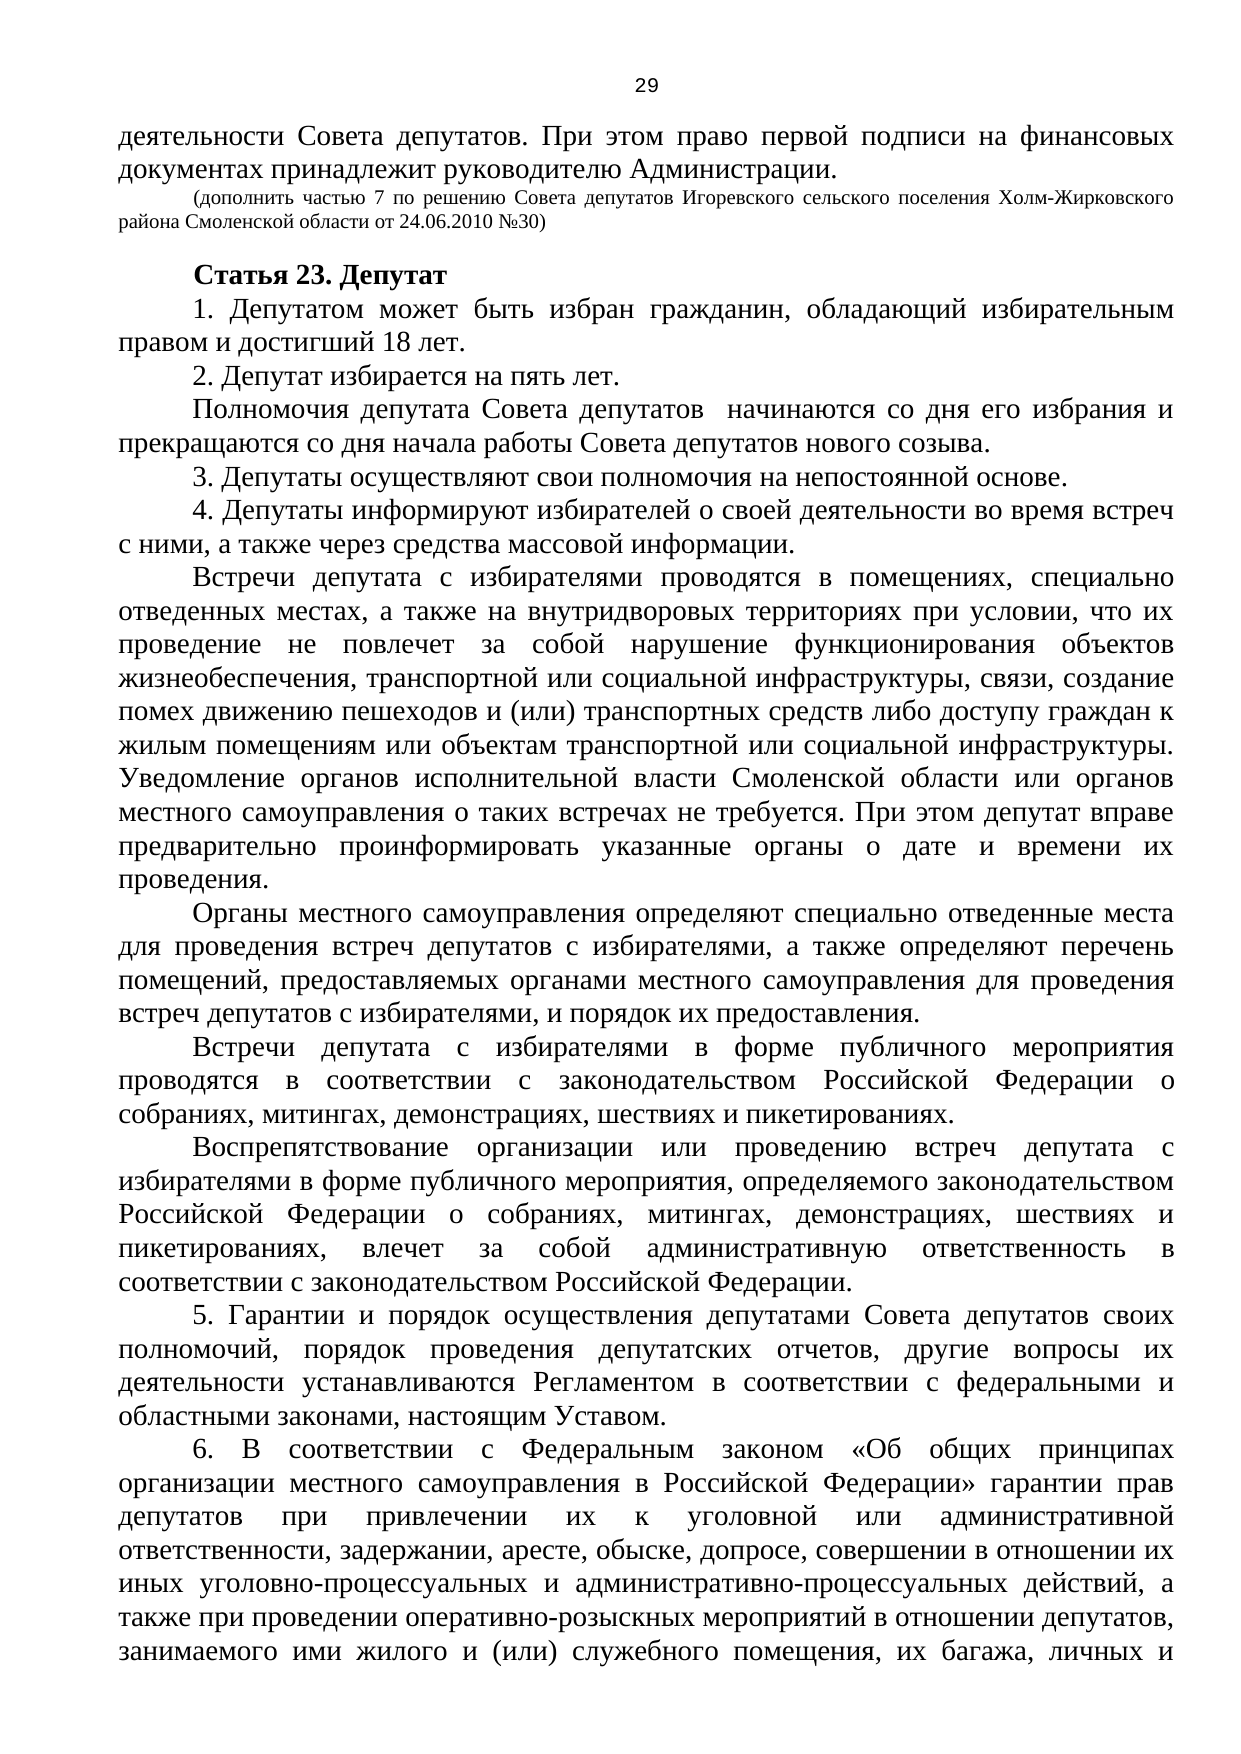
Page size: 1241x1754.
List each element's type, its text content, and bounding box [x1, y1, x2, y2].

text Встречи депутата с избирателями проводятся в помещениях, специально отведенных местах, а также на внутридворовых территориях при условии, что их проведение не повлечет за собой нарушение функционирования объектов жизнеобеспечения, транспортной или социальной инфраструктуры, связи, создание помех движению пешеходов и (или) транспортных средств либо доступу граждан к жилым помещениям или объектам транспортной или социальной инфраструктуры. Уведомление органов исполнительной власти Смоленской области или органов местного самоуправления о таких встречах не требуется. При этом депутат вправе предварительно проинформировать указанные органы о дате и времени их проведения. [118, 559, 1175, 895]
text 3. Депутаты осуществляют свои полномочия на непостоянной основе. [118, 459, 1175, 492]
text 1. Депутатом может быть избран гражданин, обладающий избирательным правом и достигший 18 лет. [118, 291, 1175, 358]
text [118, 1431, 1175, 1666]
text 4. Депутаты информируют избирателей о своей деятельности во время встреч с ними, а также через средства массовой информации. [118, 492, 1175, 559]
text 2. Депутат избирается на пять лет. [118, 358, 1175, 392]
text Органы местного самоуправления определяют специально отведенные места для проведения встреч депутатов с избирателями, а также определяют перечень помещений, предоставляемых органами местного самоуправления для проведения встреч депутатов с избирателями, и порядок их предоставления. [118, 895, 1175, 1029]
text Воспрепятствование организации или проведению встреч депутата с избирателями в форме публичного мероприятия, определяемого законодательством Российской Федерации о собраниях, митингах, демонстрациях, шествиях и пикетированиях, влечет за собой административную ответственность в соответствии с законодательством Российской Федерации. [118, 1129, 1175, 1297]
text Статья 23. Депутат [118, 257, 1175, 291]
text 5. Гарантии и порядок осуществления депутатами Совета депутатов своих полномочий, порядок проведения депутатских отчетов, другие вопросы их деятельности устанавливаются Регламентом в соответствии с федеральными и областными законами, настоящим Уставом. [118, 1297, 1175, 1431]
text Полномочия депутата Совета депутатов начинаются со дня его избрания и прекращаются со дня начала работы Совета депутатов нового созыва. [118, 392, 1175, 459]
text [118, 118, 1175, 185]
text (дополнить частью 7 по решению Совета депутатов Игоревского сельского поселения Холм-Жирковского района Смоленской области от 24.06.2010 №30) [118, 185, 1175, 233]
text Встречи депутата с избирателями в форме публичного мероприятия проводятся в соответствии с законодательством Российской Федерации о собраниях, митингах, демонстрациях, шествиях и пикетированиях. [118, 1029, 1175, 1129]
